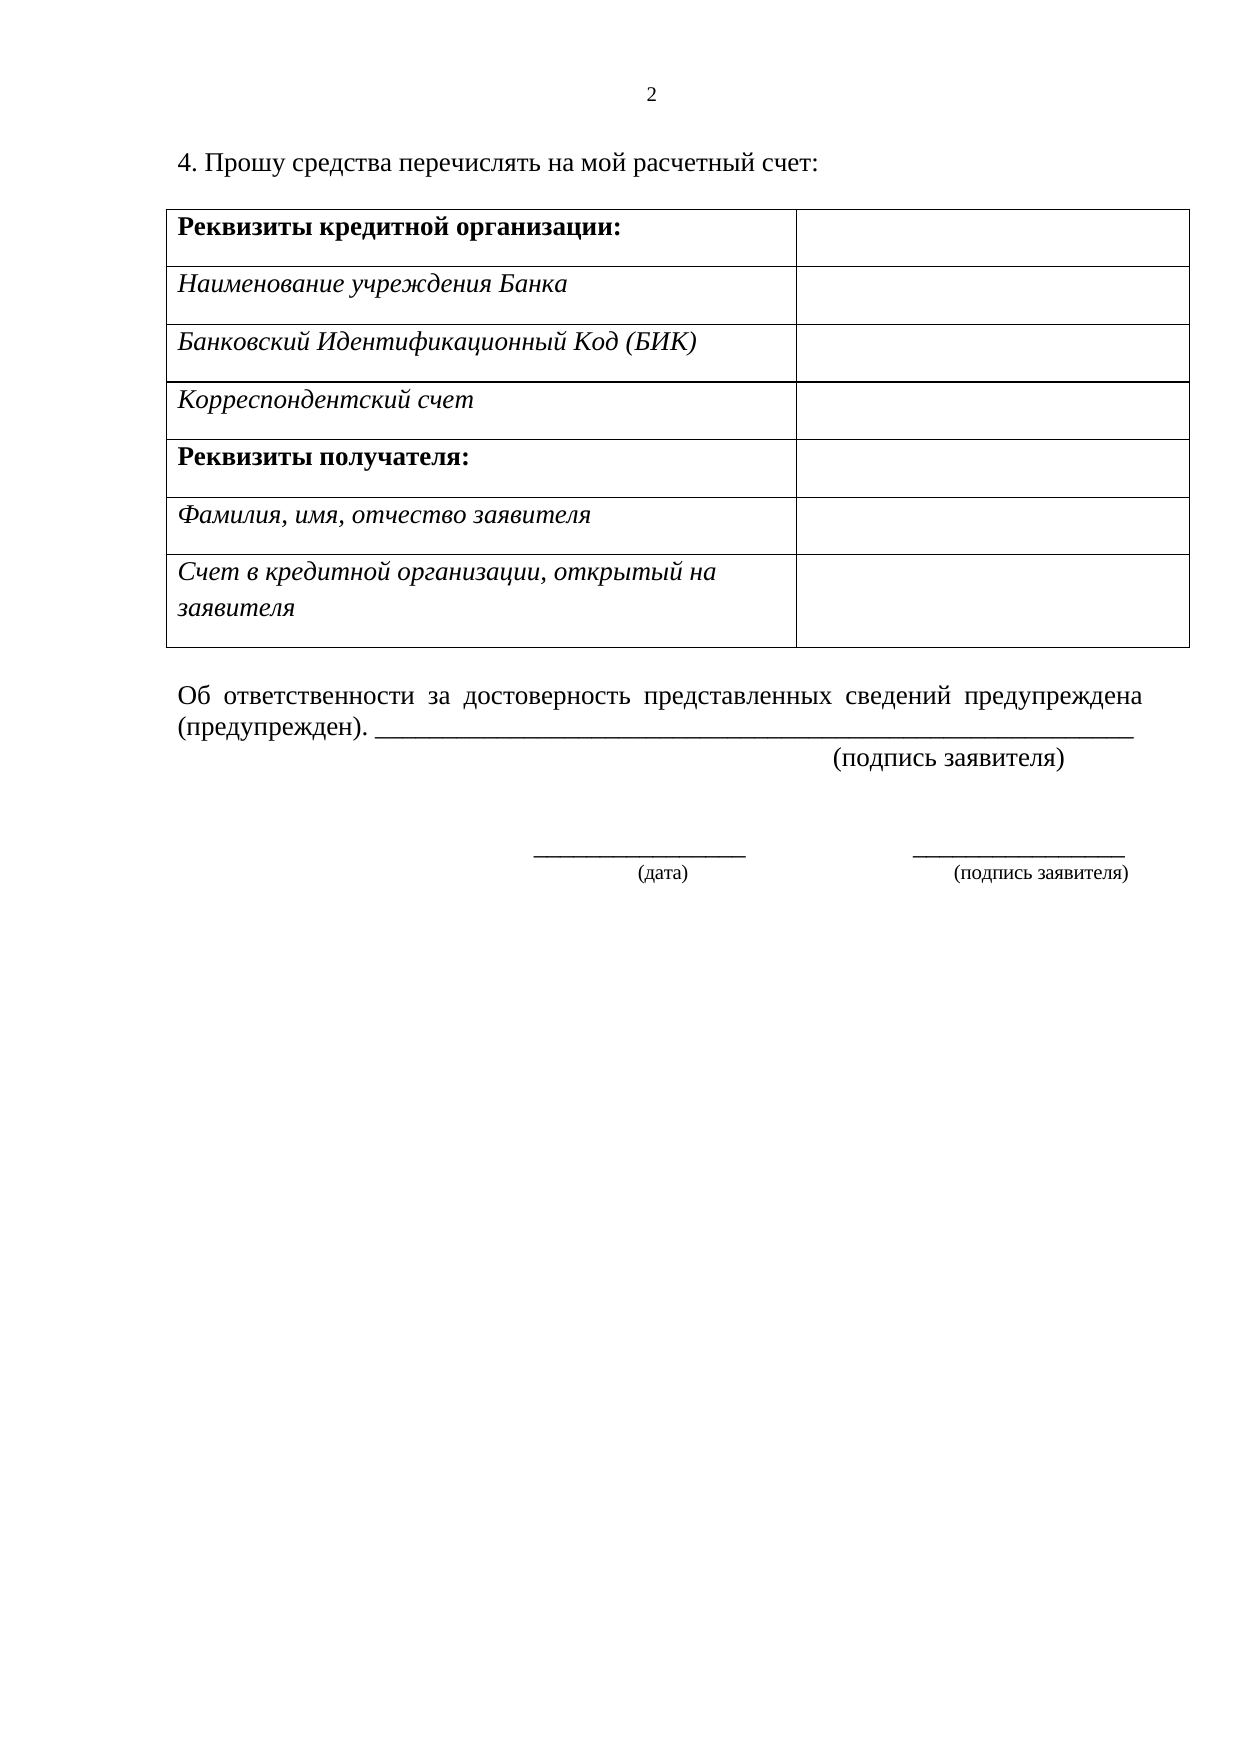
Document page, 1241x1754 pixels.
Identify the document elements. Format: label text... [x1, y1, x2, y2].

table_cell Фамилия, имя, отчество заявителя [167, 498, 796, 554]
table_cell Счет в кредитной организации, открытый на заявителя [167, 555, 796, 647]
text 4. Прошу средства перечислять на мой расчетный счет: [177, 146, 1144, 177]
text Об ответственности за достоверность представленных сведений предупреждена (предупрежден). ________________________________________________________ [177, 679, 1144, 741]
table_header [797, 210, 1189, 266]
table_cell [797, 555, 1189, 647]
table_cell [797, 325, 1189, 381]
text ________________ ________________ [533, 829, 1152, 860]
table_header Реквизиты кредитной организации: [167, 210, 796, 266]
table_cell Реквизиты получателя: [167, 440, 796, 497]
table_cell Корреспондентский счет [167, 383, 796, 439]
text (дата) (подпись заявителя) [638, 860, 1152, 884]
table_cell [797, 383, 1189, 439]
table_cell Наименование учреждения Банка [167, 267, 796, 324]
table_cell [797, 267, 1189, 324]
table_cell [797, 498, 1189, 554]
table_cell [797, 440, 1189, 497]
text (подпись заявителя) [177, 741, 1144, 772]
table_cell Банковский Идентификационный Код (БИК) [167, 325, 796, 381]
